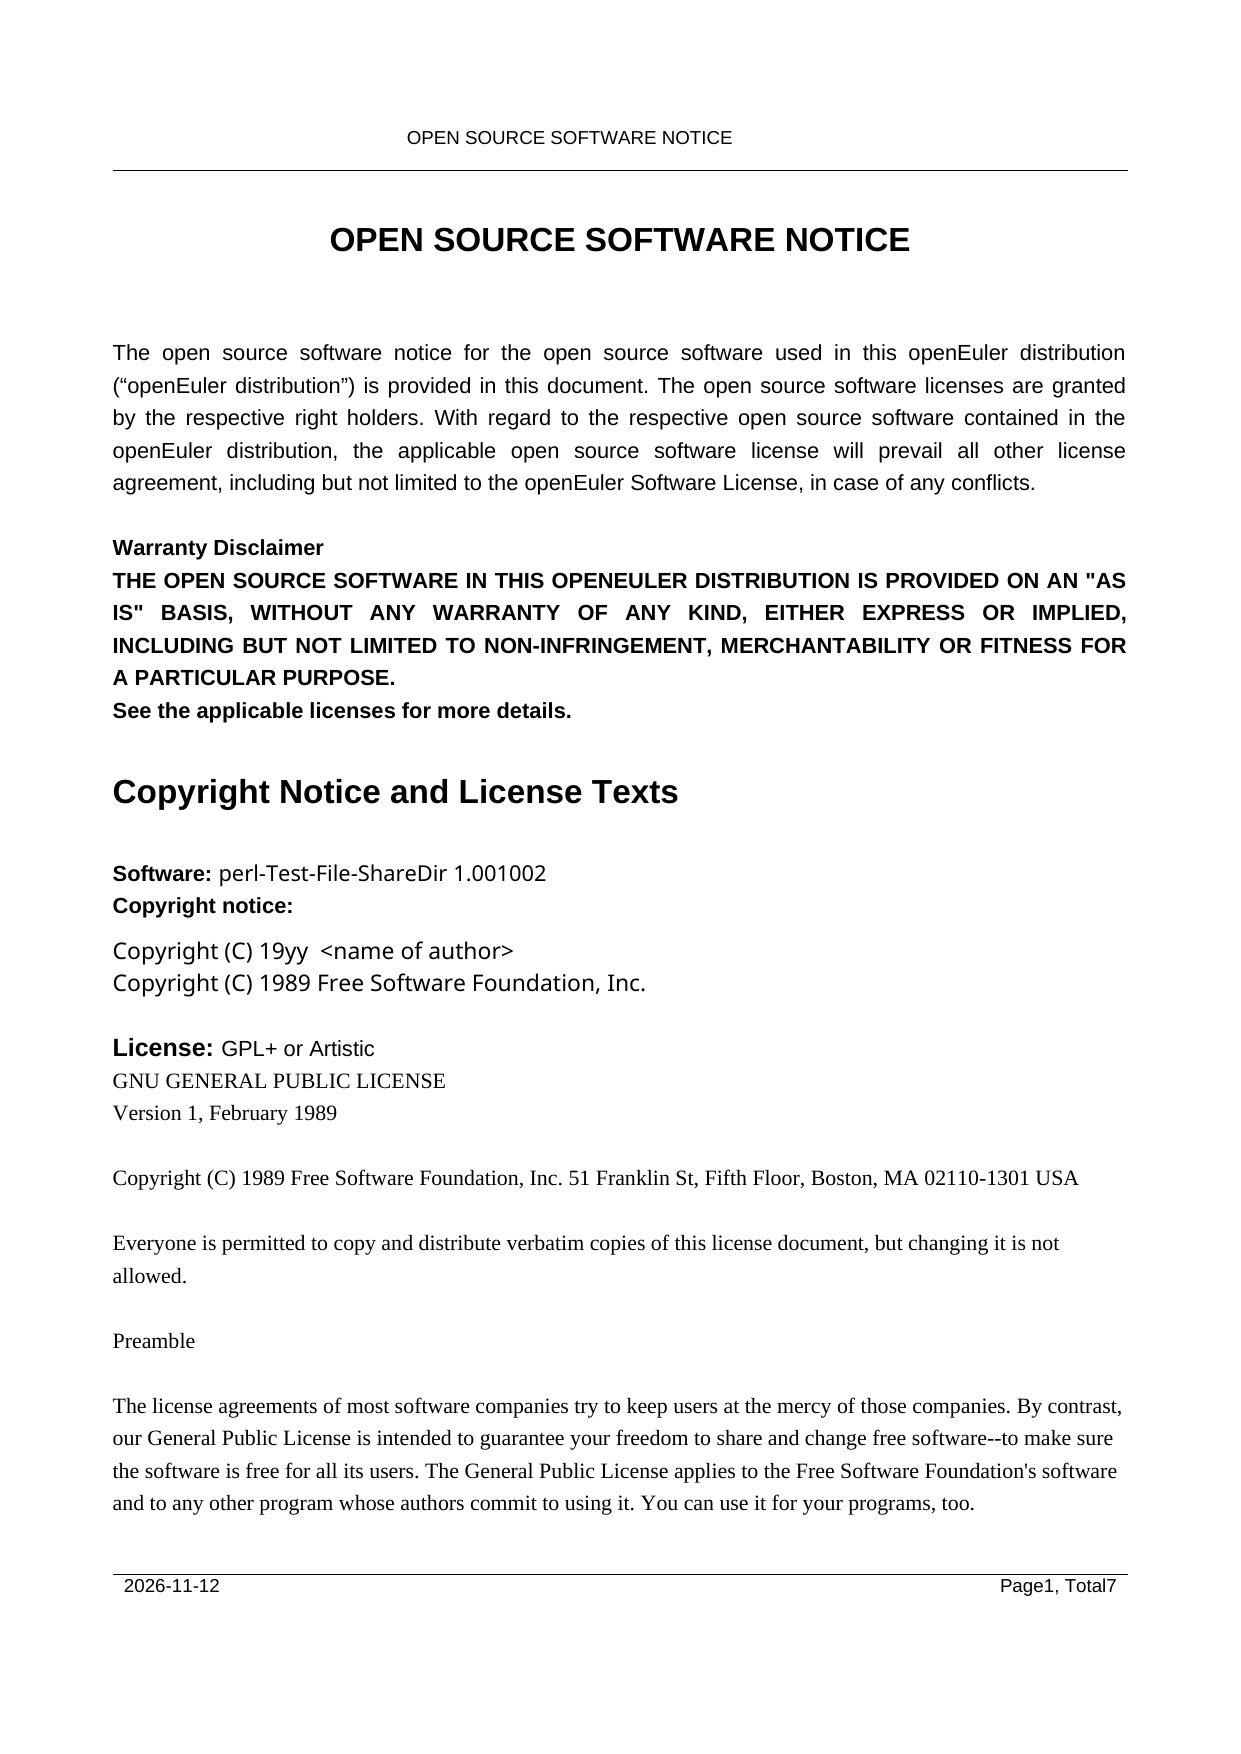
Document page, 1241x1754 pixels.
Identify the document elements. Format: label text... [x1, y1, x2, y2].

text Copyright notice: [112, 889, 1128, 921]
title Software: perl-Test-File-ShareDir 1.001002 [112, 856, 1128, 889]
text Copyright (C) 19yy <name of author> Copyright (C) 1989 Free Software Foundation, Inc. [112, 934, 1128, 1031]
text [112, 1064, 1128, 1519]
text Copyright Notice and License Texts [112, 759, 1128, 824]
text THE OPEN SOURCE SOFTWARE IN THIS OPENEULER DISTRIBUTION IS PROVIDED ON AN "AS IS" BASIS, WITHOUT ANY WARRANTY OF ANY KIND, EITHER EXPRESS OR IMPLIED, INCLUDING BUT NOT LIMITED TO NON-INFRINGEMENT, MERCHANTABILITY OR FITNESS FOR A PARTICULAR PURPOSE. See the applicable licenses for more details. [112, 564, 1128, 726]
text The open source software notice for the open source software used in this openEuler distribution (“openEuler distribution”) is provided in this document. The open source software licenses are granted by the respective right holders. With regard to the respective open source software contained in the openEuler distribution, the applicable open source software license will prevail all other license agreement, including but not limited to the openEuler Software License, in case of any conflicts. [112, 336, 1128, 499]
text OPEN SOURCE SOFTWARE NOTICE [112, 206, 1128, 271]
text License: GPL+ or Artistic [112, 1031, 1128, 1064]
text Warranty Disclaimer [112, 531, 1128, 564]
